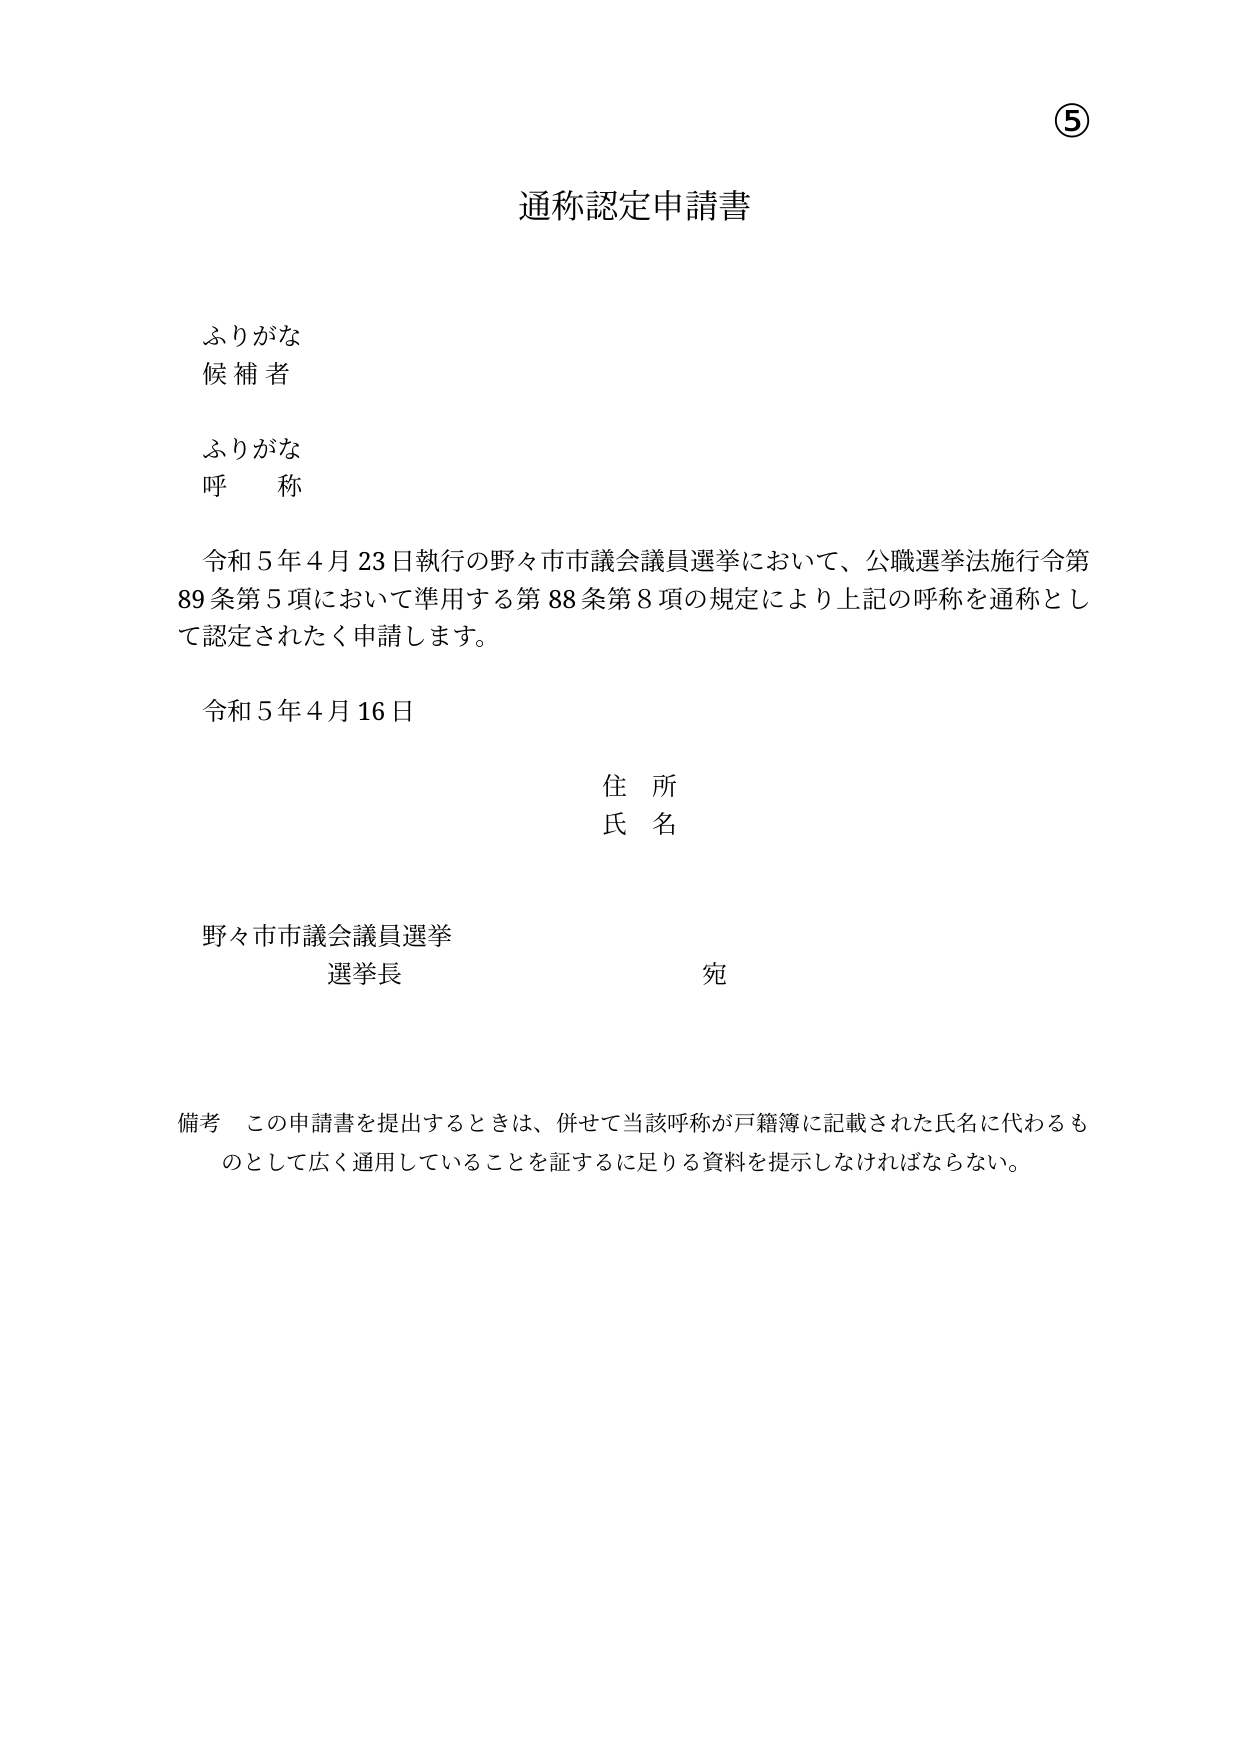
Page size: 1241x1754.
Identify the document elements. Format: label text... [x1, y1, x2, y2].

text 住 所 [177, 766, 1092, 804]
text ふりがな [177, 429, 1092, 466]
text 通称認定申請書 [177, 166, 1092, 241]
text 呼 称 [177, 466, 1092, 504]
text 令和５年４月23日執行の野々市市議会議員選挙において、公職選挙法施行令第89条第５項において準用する第88条第８項の規定により上記の呼称を通称として認定されたく申請します。 [177, 541, 1092, 654]
text 備考 この申請書を提出するときは、併せて当該呼称が戸籍簿に記載された氏名に代わるものとして広く通用していることを証するに足りる資料を提示しなければならない。 [177, 1104, 1092, 1179]
text ふりがな [177, 316, 1092, 354]
text 野々市市議会議員選挙 [177, 916, 1092, 954]
text 候補者 [177, 354, 1092, 391]
text 氏 名 [177, 804, 1092, 841]
text 選挙長 宛 [177, 954, 1092, 991]
text 令和５年４月16日 [177, 691, 1092, 729]
